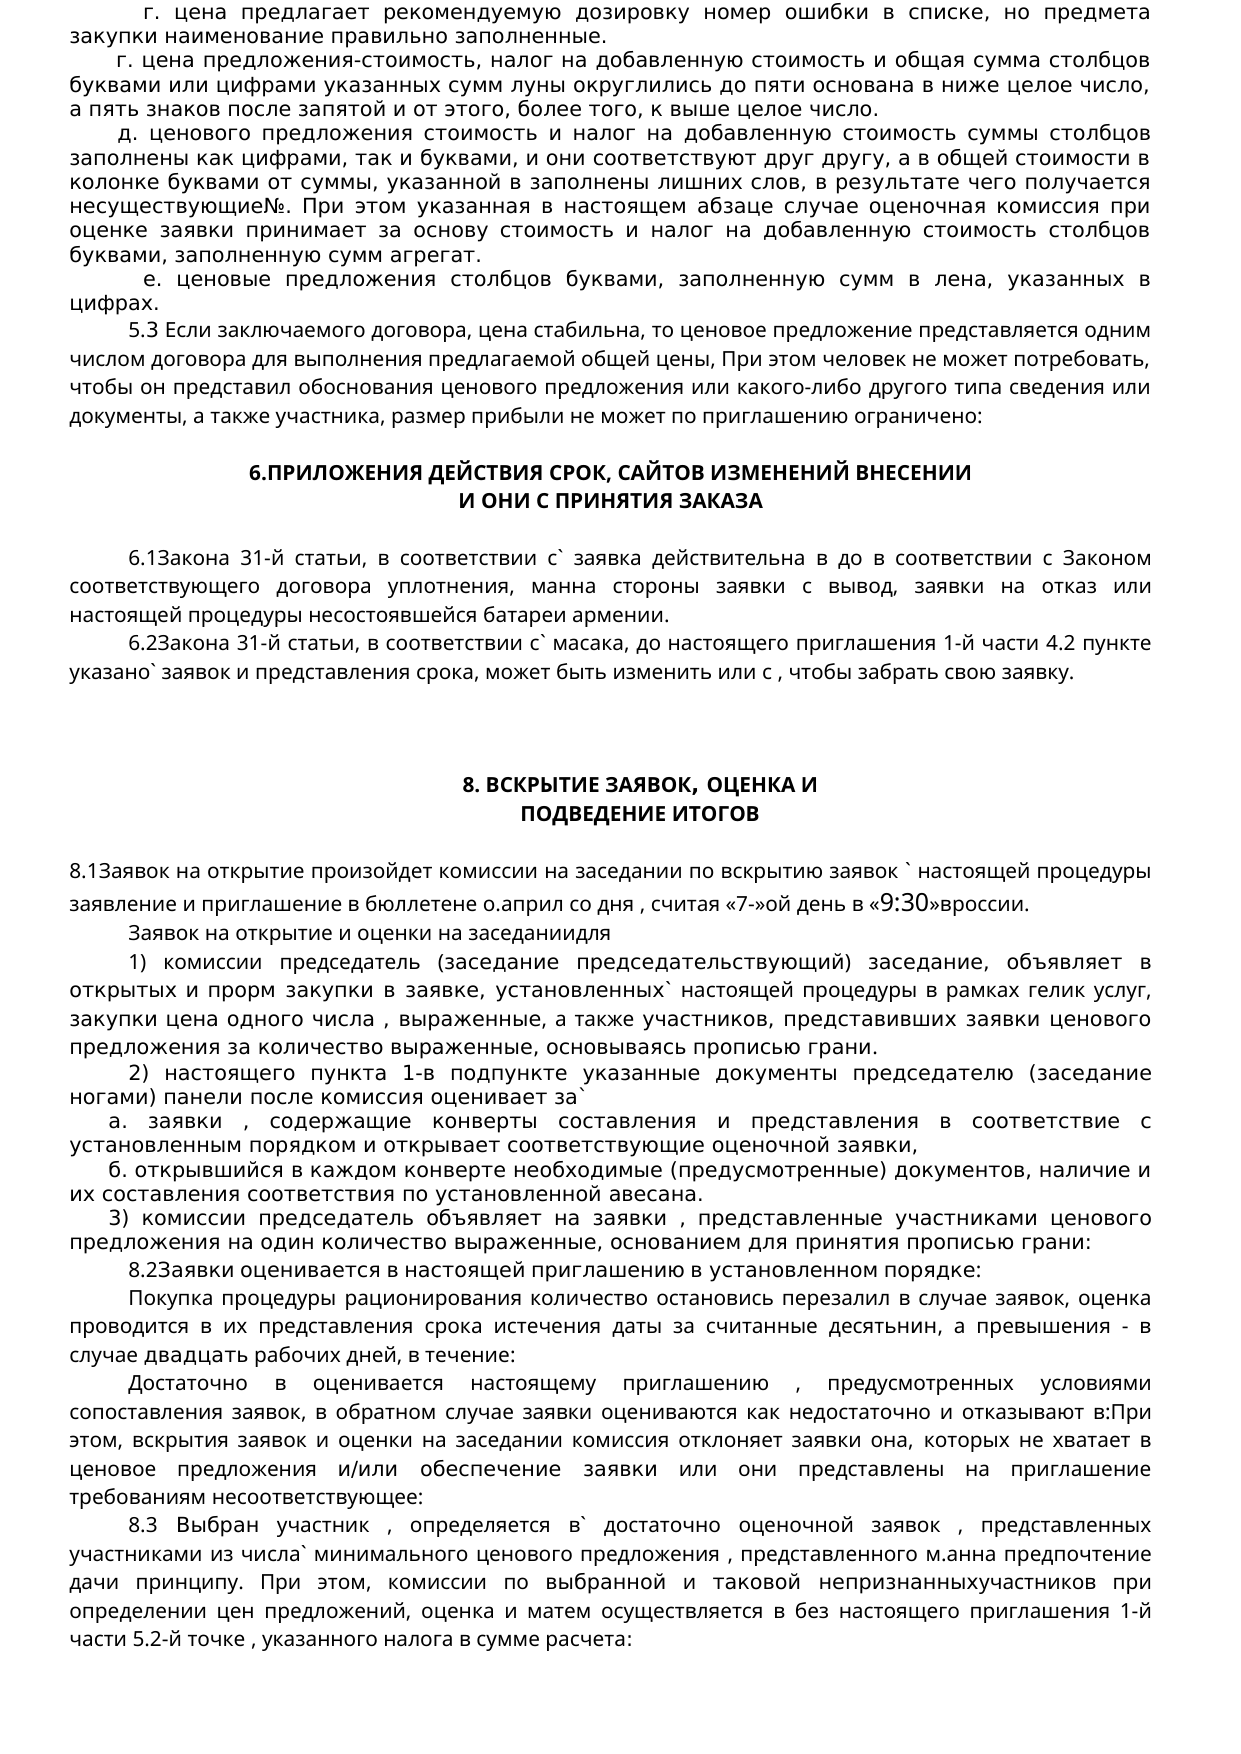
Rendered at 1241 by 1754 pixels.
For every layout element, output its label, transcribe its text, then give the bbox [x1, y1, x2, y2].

text д. ценового предложения стоимость и налог на добавленную стоимость суммы столбцов заполнены как цифрами, так и буквами, и они соответствуют друг другу, а в общей стоимости в колонке буквами от суммы, указанной в заполнены лишних слов, в результате чего получается несуществующие№. При этом указанная в настоящем абзаце случае оценочная комиссия при оценке заявки принимает за основу стоимость и налог на добавленную стоимость столбцов буквами, заполненную сумм агрегат. [69, 121, 1152, 267]
text г. цена предложения-стоимость, налог на добавленную стоимость и общая сумма столбцов буквами или цифрами указанных сумм луны округлились до пяти основана в ниже целое число, а пять знаков после запятой и от этого, более того, к выше целое число. [69, 48, 1152, 121]
text 6.1Закона 31-й статьи, в соответствии с` заявка действительна в до в соответствии с Законом соответствующего договора уплотнения, манна стороны заявки с вывод, заявки на отказ или настоящей процедуры несостоявшейся батареи армении. [69, 543, 1152, 628]
text ПОДВЕДЕНИЕ ИТОГОВ [69, 799, 1152, 827]
text 5.3 Если заключаемого договора, цена стабильна, то ценовое предложение представляется одним числом договора для выполнения предлагаемой общей цены, При этом человек не может потребовать, чтобы он представил обоснования ценового предложения или какого-либо другого типа сведения или документы, а также участника, размер прибыли не может по приглашению ограничено: [69, 316, 1152, 429]
text 3) комиссии председатель объявляет на заявки , представленные участниками ценового предложения на один количество выраженные, основанием для принятия прописью грани: [69, 1206, 1152, 1255]
text е. ценовые предложения столбцов буквами, заполненную сумм в лена, указанных в цифрах. [69, 267, 1152, 316]
text 8.3 Выбран участник , определяется в` достаточно оценочной заявок , представленных участниками из числа` минимального ценового предложения , представленного м.анна предпочтение дачи принципу. При этом, комиссии по выбранной и таковой непризнанныхучастников при определении цен предложений, оценка и матем осуществляется в без настоящего приглашения 1-й части 5.2-й точке , указанного налога в сумме расчета: [69, 1511, 1152, 1653]
text Заявок на открытие и оценки на заседаниидля [69, 918, 1152, 947]
text И ОНИ С ПРИНЯТИЯ ЗАКАЗА [69, 486, 1152, 514]
text 6.ПРИЛОЖЕНИЯ ДЕЙСТВИЯ СРОК, САЙТОВ ИЗМЕНЕНИЙ ВНЕСЕНИИ [69, 458, 1152, 486]
text а. заявки , содержащие конверты составления и представления в соответствие с установленным порядком и открывает соответствующие оценочной заявки, [69, 1109, 1152, 1158]
text 8. ВСКРЫТИЕ ЗАЯВОК, ОЦЕНКА И [69, 771, 1152, 799]
text 6.2Закона 31-й статьи, в соответствии с` масака, до настоящего приглашения 1-й части 4.2 пункте указано` заявок и представления срока, может быть изменить или с , чтобы забрать свою заявку. [69, 628, 1152, 685]
text г. цена предлагает рекомендуемую дозировку номер ошибки в списке, но предмета закупки наименование правильно заполненные. [69, 0, 1152, 48]
text 8.1Заявок на открытие произойдет комиссии на заседании по вскрытию заявок ` настоящей процедуры заявление и приглашение в бюллетене о.април со дня , считая «7-»ой день в «9:30»вроссии. [69, 856, 1152, 918]
text б. открывшийся в каждом конверте необходимые (предусмотренные) документов, наличие и их составления соответствия по установленной авесана. [69, 1158, 1152, 1206]
text Покупка процедуры рационирования количество остановись перезалил в случае заявок, оценка проводится в их представления срока истечения даты за считанные десятьнин, а превышения - в случае двадцать рабочих дней, в течение: [69, 1283, 1152, 1368]
text Достаточно в оценивается настоящему приглашению , предусмотренных условиями сопоставления заявок, в обратном случае заявки оцениваются как недостаточно и отказывают в:При этом, вскрытия заявок и оценки на заседании комиссия отклоняет заявки она, которых не хватает в ценовое предложения и/или обеспечение заявки или они представлены на приглашение требованиям несоответствующее: [69, 1368, 1152, 1511]
text 1) комиссии председатель (заседание председательствующий) заседание, объявляет в открытых и прорм закупки в заявке, установленных` настоящей процедуры в рамках гелик услуг, закупки цена одного числа , выраженные, а также участников, представивших заявки ценового предложения за количество выраженные, основываясь прописью грани. [69, 947, 1152, 1061]
text 2) настоящего пункта 1-в подпункте указанные документы председателю (заседание ногами) панели после комиссия оценивает за` [69, 1061, 1152, 1109]
text 8.2Заявки оценивается в настоящей приглашению в установленном порядке: [69, 1255, 1152, 1283]
